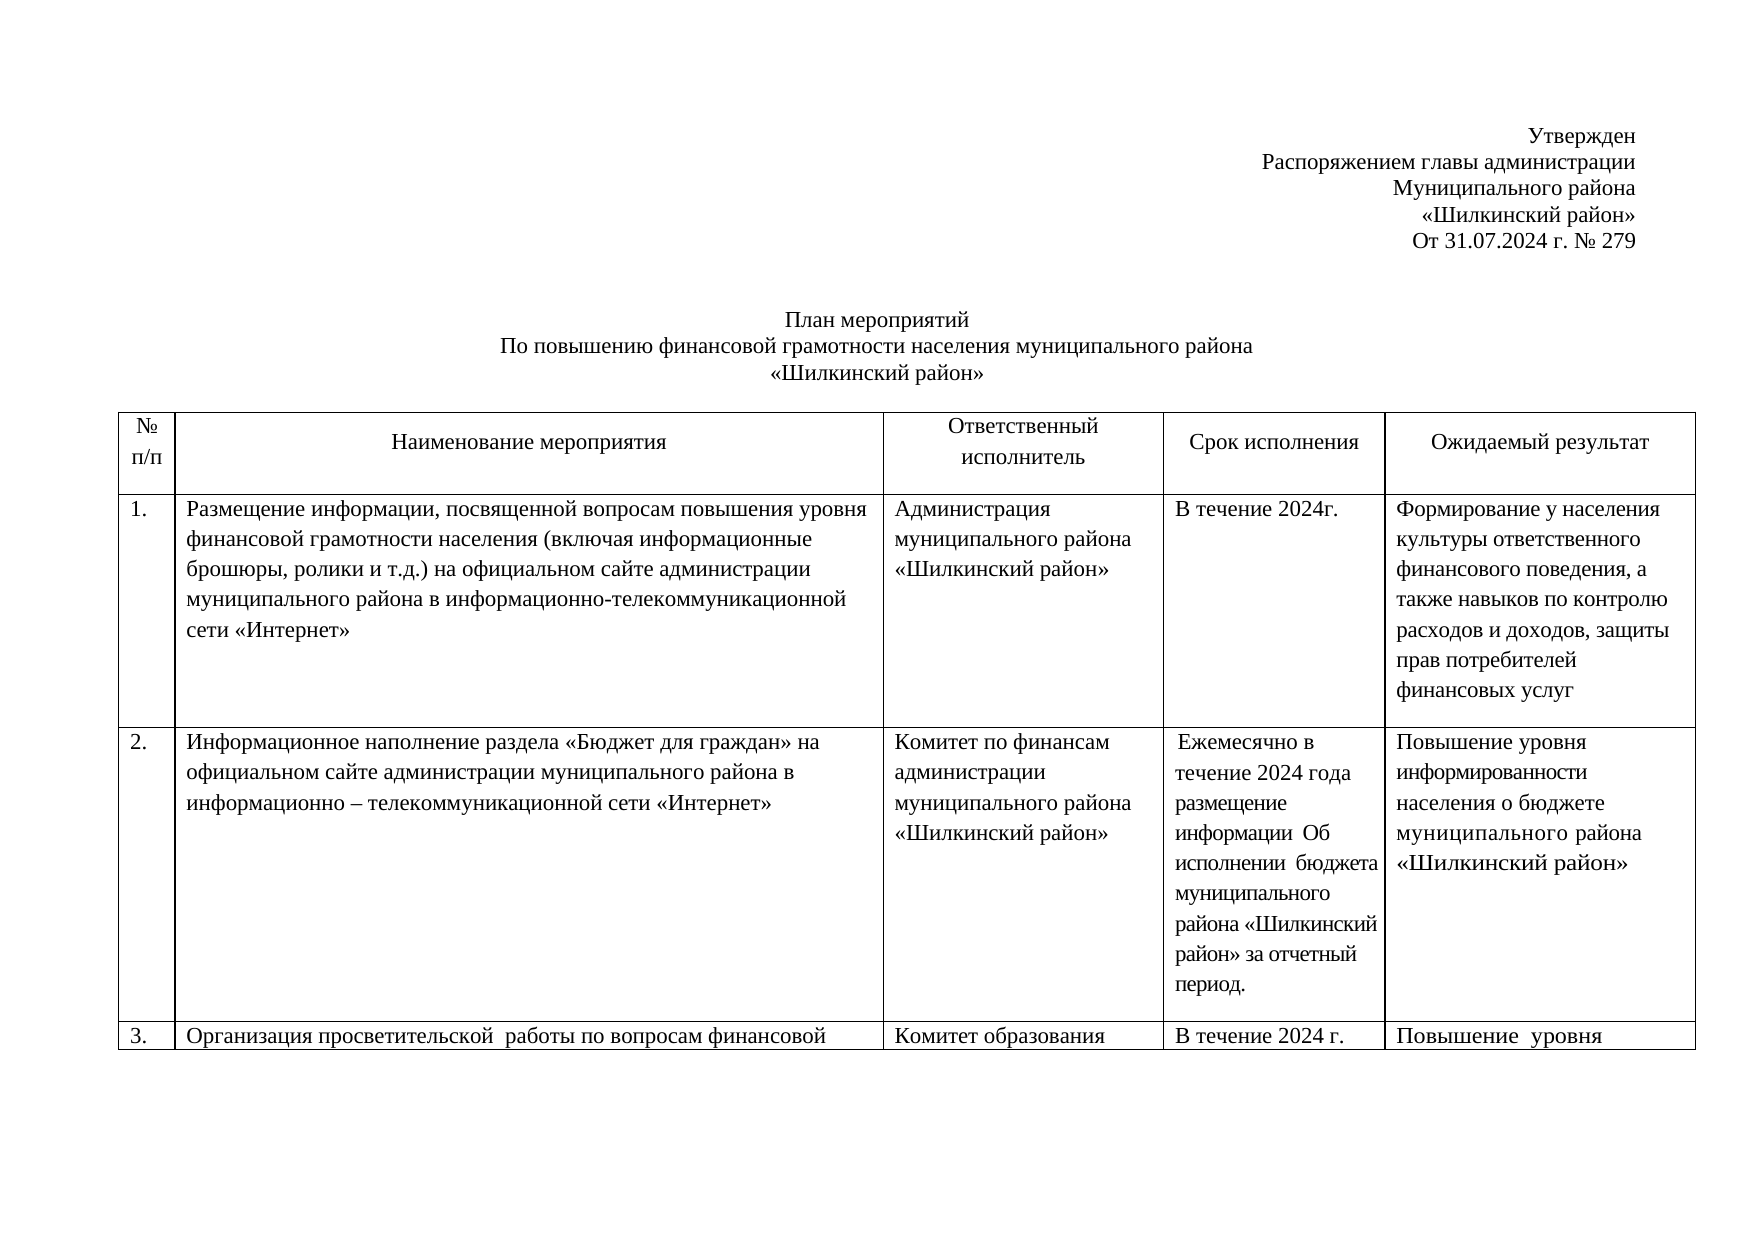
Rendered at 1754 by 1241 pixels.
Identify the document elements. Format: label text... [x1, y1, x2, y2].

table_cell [1386, 1022, 1695, 1048]
text План мероприятий [118, 306, 1636, 332]
table_cell 1. [119, 495, 174, 727]
table_cell В течение 2024г. [1164, 495, 1384, 727]
table_header Срок исполнения [1164, 413, 1384, 494]
table_cell Комитет по финансам администрации муниципального района «Шилкинский район» [884, 728, 1163, 1021]
text Утвержден [118, 122, 1636, 148]
table_cell Ежемесячно в течение 2024 года размещение информации Об исполнении бюджета муниципального района «Шилкинский район» за отчетный период. [1164, 728, 1384, 1021]
table_cell Размещение информации, посвященной вопросам повышения уровня финансовой грамотности населения (включая информационные брошюры, ролики и т.д.) на официальном сайте администрации муниципального района в информационно-телекоммуникационной сети «Интернет» [176, 495, 883, 727]
table_cell Повышение уровня информированности населения о бюджете муниципального района «Шилкинский район» [1386, 728, 1695, 1021]
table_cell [176, 1022, 883, 1048]
table_cell Комитет образования [884, 1022, 1163, 1048]
table_header Ожидаемый результат [1386, 413, 1695, 494]
table_cell Администрация муниципального района «Шилкинский район» [884, 495, 1163, 727]
table_cell 2. [119, 728, 174, 1021]
text По повышению финансовой грамотности населения муниципального района [118, 332, 1636, 359]
text «Шилкинский район» [118, 359, 1636, 385]
table_cell В течение 2024 г. [1164, 1022, 1384, 1048]
table_header Ответственный исполнитель [884, 413, 1163, 494]
table_cell 3. [119, 1022, 174, 1048]
text Муниципального района [118, 174, 1636, 201]
table_header Наименование мероприятия [176, 413, 883, 494]
text Распоряжением главы администрации [118, 148, 1636, 174]
text От 31.07.2024 г. № 279 [118, 227, 1636, 253]
table_header № п/п [119, 413, 174, 494]
table_cell Информационное наполнение раздела «Бюджет для граждан» на официальном сайте администрации муниципального района в информационно – телекоммуникационной сети «Интернет» [176, 728, 883, 1021]
table_cell Формирование у населения культуры ответственного финансового поведения, а также навыков по контролю расходов и доходов, защиты прав потребителей финансовых услуг [1386, 495, 1695, 727]
text «Шилкинский район» [118, 201, 1636, 227]
